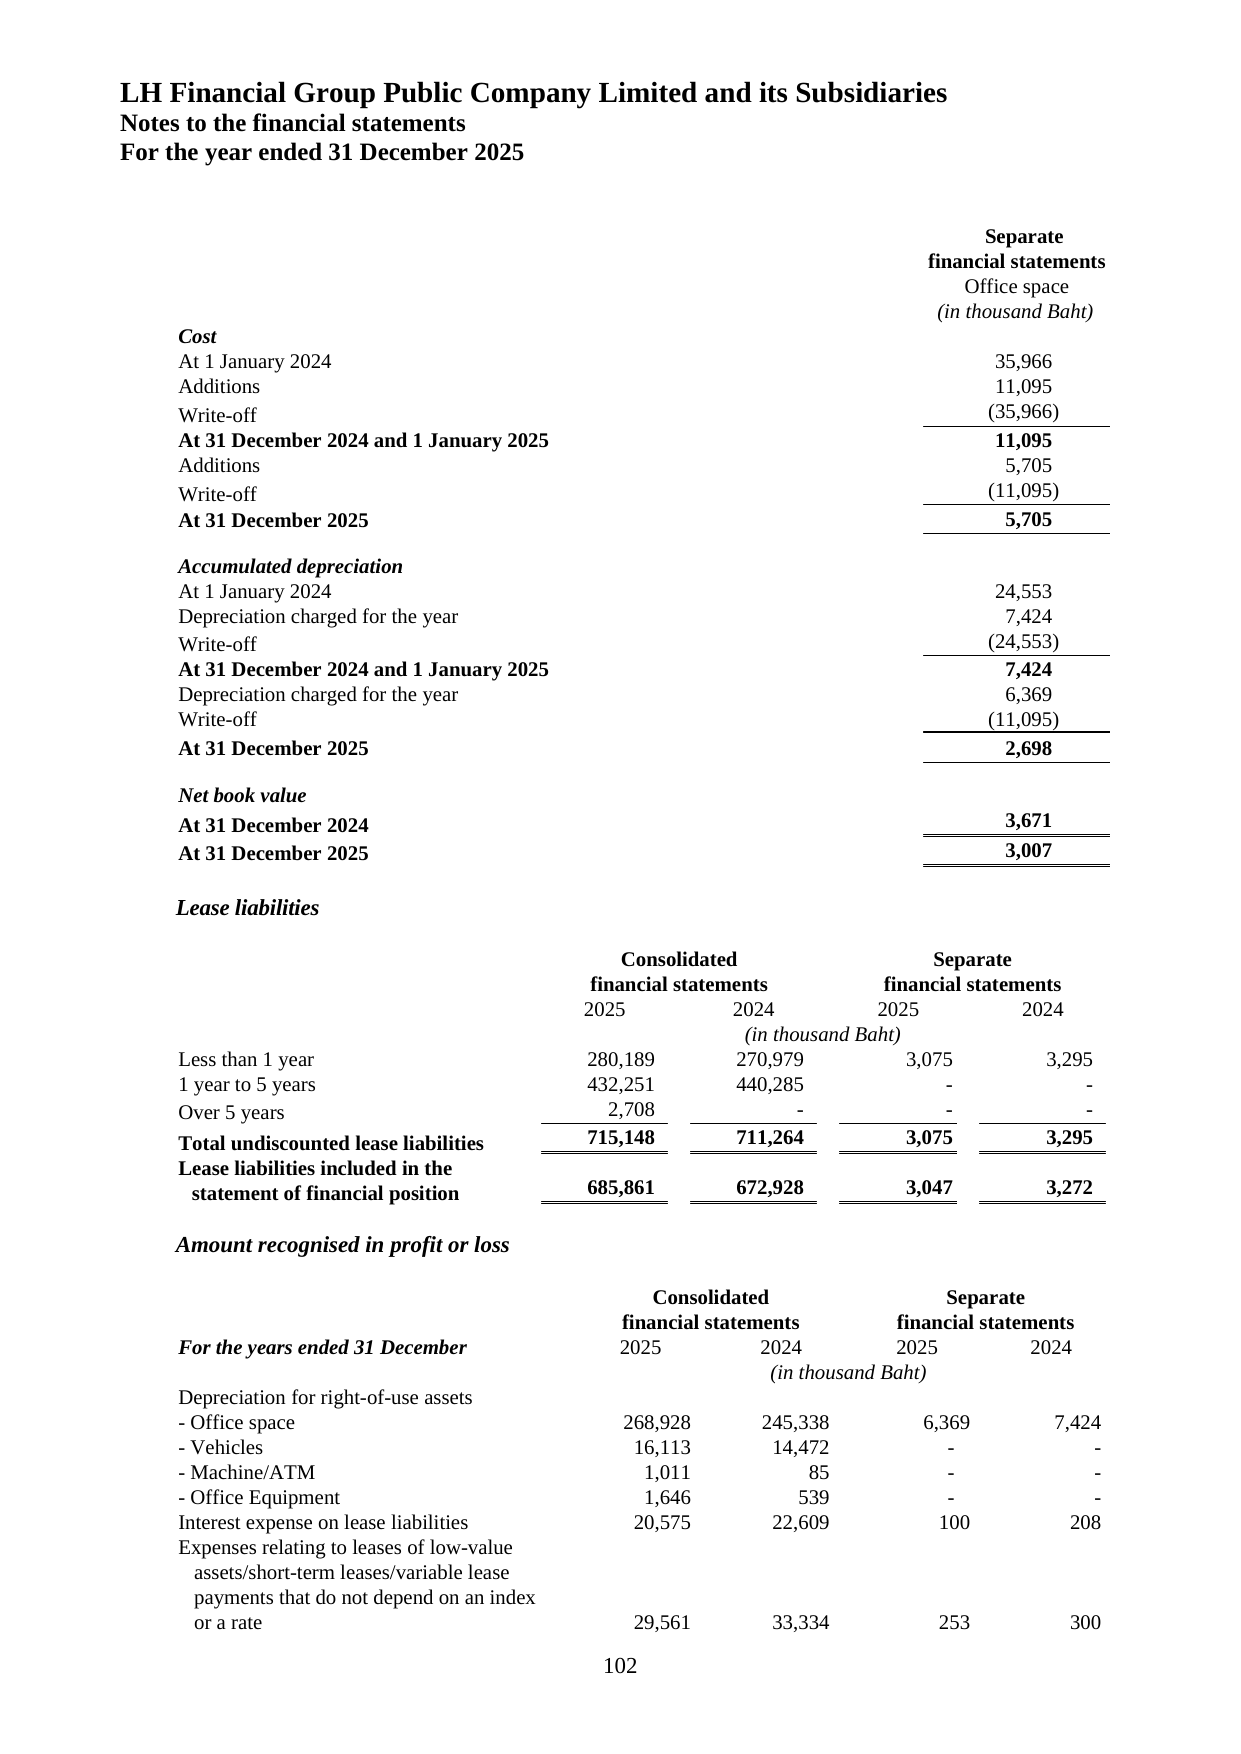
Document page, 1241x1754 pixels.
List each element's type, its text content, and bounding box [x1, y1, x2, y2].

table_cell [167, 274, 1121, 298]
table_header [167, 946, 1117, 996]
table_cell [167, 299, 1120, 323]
text Amount recognised in profit or loss [176, 1231, 1120, 1257]
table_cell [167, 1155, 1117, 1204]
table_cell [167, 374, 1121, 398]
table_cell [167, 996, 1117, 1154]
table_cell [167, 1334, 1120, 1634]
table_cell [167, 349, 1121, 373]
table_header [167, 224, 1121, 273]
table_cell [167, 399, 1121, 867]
text Lease liabilities [120, 893, 1120, 920]
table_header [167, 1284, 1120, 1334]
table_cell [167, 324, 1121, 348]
